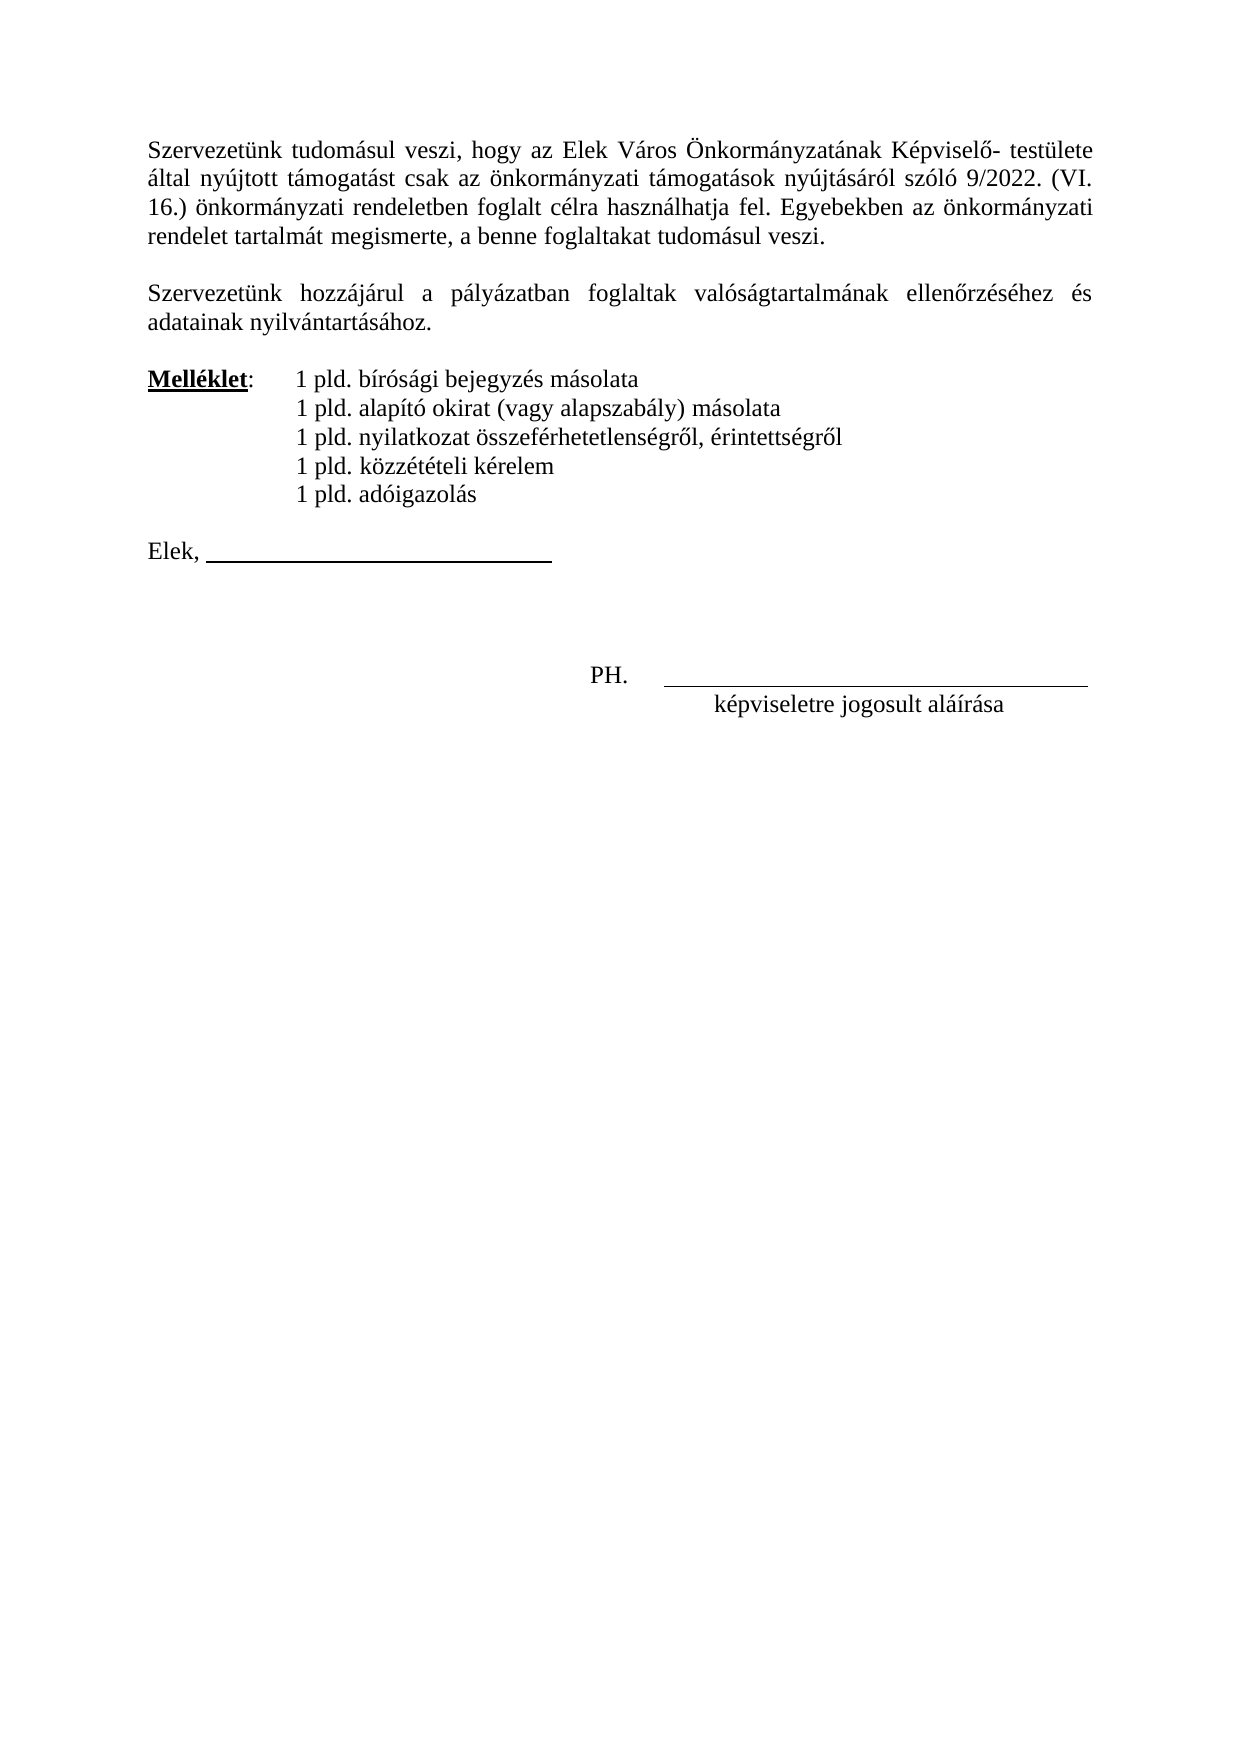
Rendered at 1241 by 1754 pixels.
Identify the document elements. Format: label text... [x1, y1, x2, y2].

text PH. [590, 661, 1119, 690]
text 1 pld. nyilatkozat összeférhetetlenségről, érintettségről 1 pld. közzétételi kérelem [296, 422, 844, 479]
text Szervezetünk hozzájárul a pályázatban foglaltak valóságtartalmának ellenőrzéséhez és adatainak nyilvántartásához. [147, 278, 1092, 336]
text Elek, [147, 536, 556, 565]
text képviseletre jogosult aláírása [714, 690, 1119, 718]
text Melléklet: 1 pld. bírósági bejegyzés másolata [147, 365, 1119, 393]
text 1 pld. alapító okirat (vagy alapszabály) másolata [296, 393, 1119, 422]
text 1 pld. adóigazolás [296, 479, 1119, 508]
text Szervezetünk tudomásul veszi, hogy az Elek Város Önkormányzatának Képviselő- testülete által nyújtott támogatást csak az önkormányzati támogatások nyújtásáról szóló 9/2022. (VI. 16.) önkormányzati rendeletben foglalt célra használhatja fel. Egyebekben az önkormányzati rendelet tartalmát megismerte, a benne foglaltakat tudomásul veszi. [147, 135, 1094, 250]
